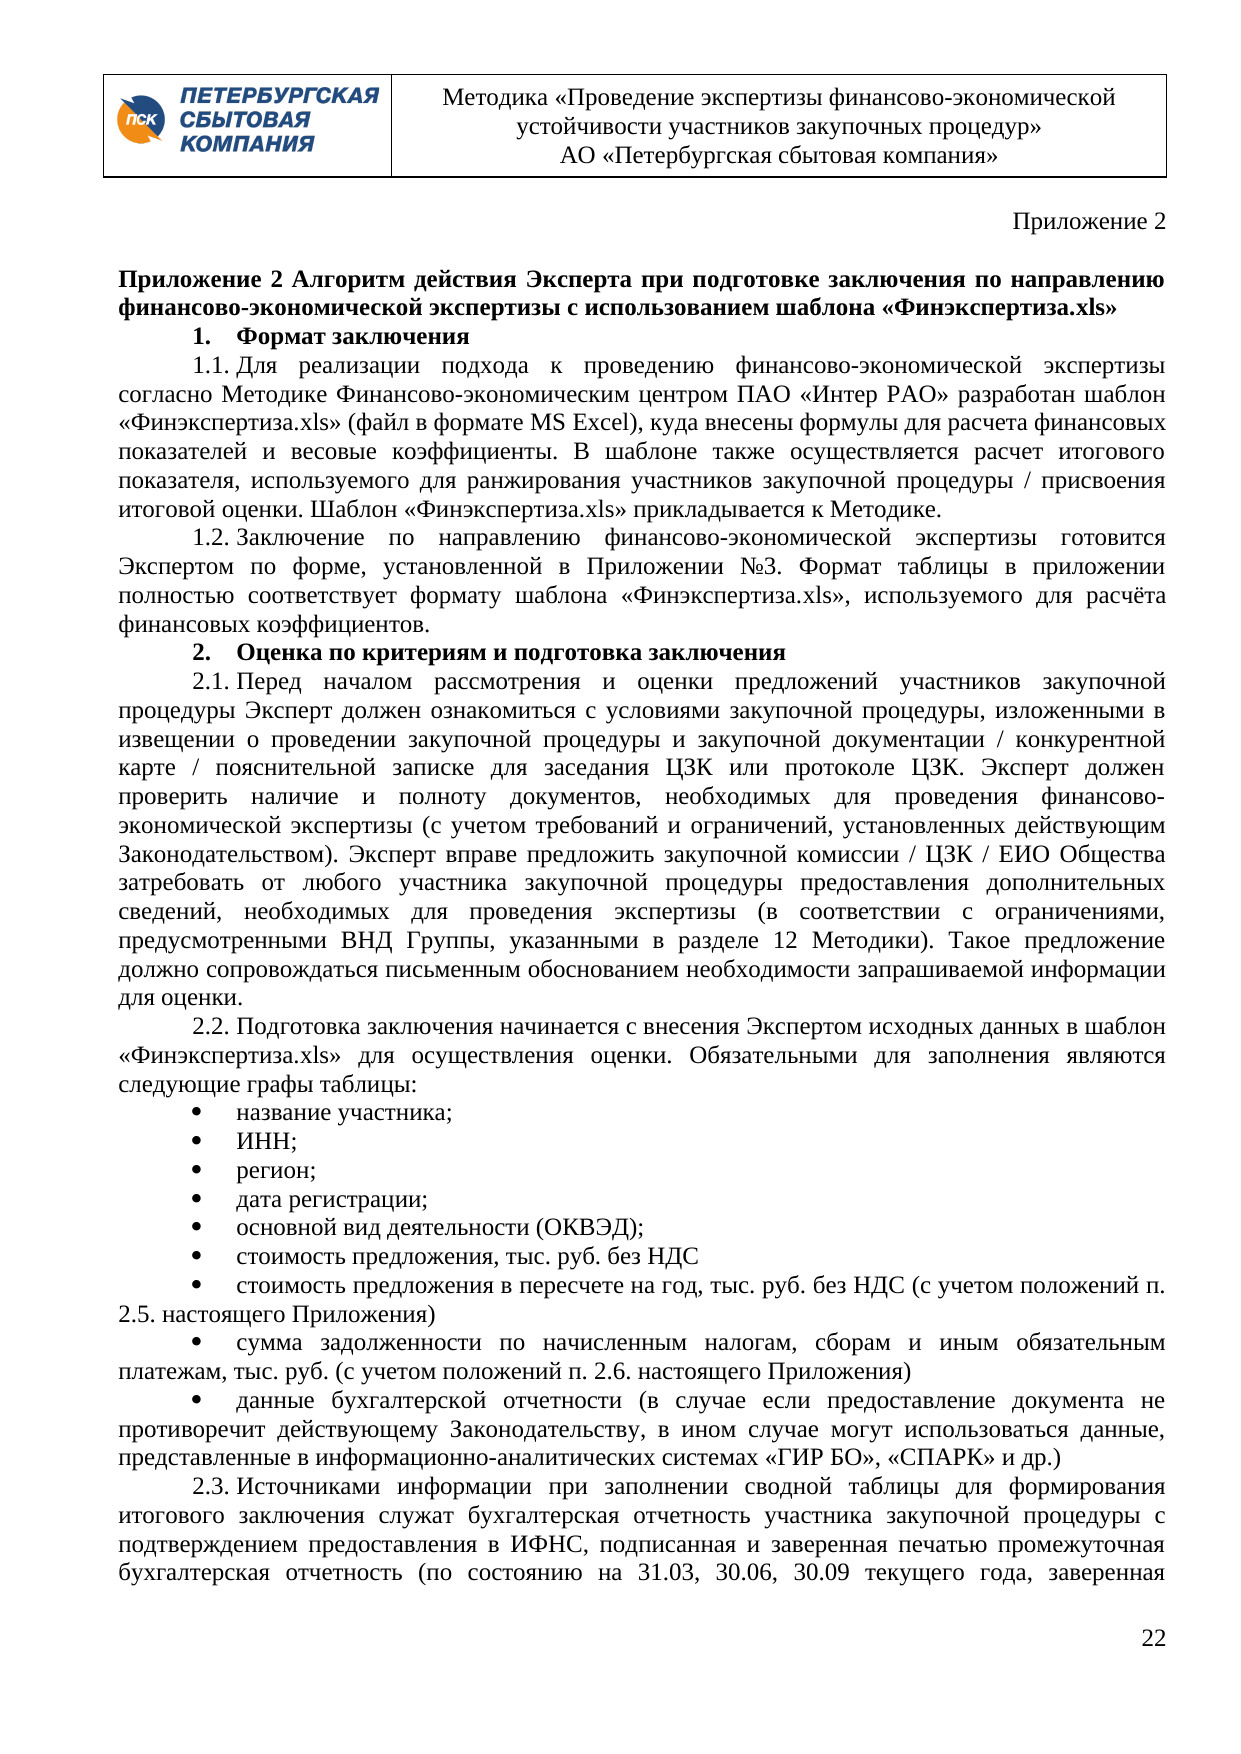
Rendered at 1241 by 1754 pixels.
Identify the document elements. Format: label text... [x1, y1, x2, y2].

list Для реализации подхода к проведению финансово-экономической экспертизы согласно Методике Финансово-экономическим центром ПАО «Интер РАО» разработан шаблон «Финэкспертиза.xls» (файл в формате MS Excel), куда внесены формулы для расчета финансовых показателей и весовые коэффициенты. В шаблоне также осуществляется расчет итогового показателя, используемого для ранжирования участников закупочной процедуры / присвоения итоговой оценки. Шаблон «Финэкспертиза.xls» прикладывается к Методике. [118, 350, 1166, 522]
text Приложение 2 [118, 206, 1166, 235]
list Подготовка заключения начинается с внесения Экспертом исходных данных в шаблон «Финэкспертиза.xls» для осуществления оценки. Обязательными для заполнения являются следующие графы таблицы: [118, 1011, 1166, 1097]
list основной вид деятельности (ОКВЭД); [118, 1212, 1166, 1241]
list данные бухгалтерской отчетности (в случае если предоставление документа не противоречит действующему Законодательству, в ином случае могут использоваться данные, представленные в информационно-аналитических системах «ГИР БО», «СПАРК» и др.) [118, 1385, 1166, 1471]
text Приложение 2 Алгоритм действия Эксперта при подготовке заключения по направлению финансово-экономической экспертизы с использованием шаблона «Финэкспертиза.xls» [118, 264, 1166, 321]
list дата регистрации; [118, 1184, 1166, 1212]
list регион; [118, 1155, 1166, 1184]
list сумма задолженности по начисленным налогам, сборам и иным обязательным платежам, тыс. руб. (с учетом положений п. 2.6. настоящего Приложения) [118, 1327, 1166, 1385]
list стоимость предложения в пересчете на год, тыс. руб. без НДС (с учетом положений п. 2.5. настоящего Приложения) [118, 1270, 1166, 1327]
picture [115, 87, 380, 152]
list Формат заключения [118, 321, 1166, 350]
list Заключение по направлению финансово-экономической экспертизы готовится Экспертом по форме, установленной в Приложении №3. Формат таблицы в приложении полностью соответствует формату шаблона «Финэкспертиза.xls», используемого для расчёта финансовых коэффициентов. [118, 522, 1166, 637]
list ИНН; [118, 1126, 1166, 1155]
list Оценка по критериям и подготовка заключения [118, 637, 1166, 666]
list название участника; [118, 1097, 1166, 1126]
list стоимость предложения, тыс. руб. без НДС [118, 1241, 1166, 1270]
list Перед началом рассмотрения и оценки предложений участников закупочной процедуры Эксперт должен ознакомиться с условиями закупочной процедуры, изложенными в извещении о проведении закупочной процедуры и закупочной документации / конкурентной карте / пояснительной записке для заседания ЦЗК или протоколе ЦЗК. Эксперт должен проверить наличие и полноту документов, необходимых для проведения финансово-экономической экспертизы (с учетом требований и ограничений, установленных действующим Законодательством). Эксперт вправе предложить закупочной комиссии / ЦЗК / ЕИО Общества затребовать от любого участника закупочной процедуры предоставления дополнительных сведений, необходимых для проведения экспертизы (в соответствии с ограничениями, предусмотренными ВНД Группы, указанными в разделе 12 Методики). Такое предложение должно сопровождаться письменным обоснованием необходимости запрашиваемой информации для оценки. [118, 666, 1166, 1011]
